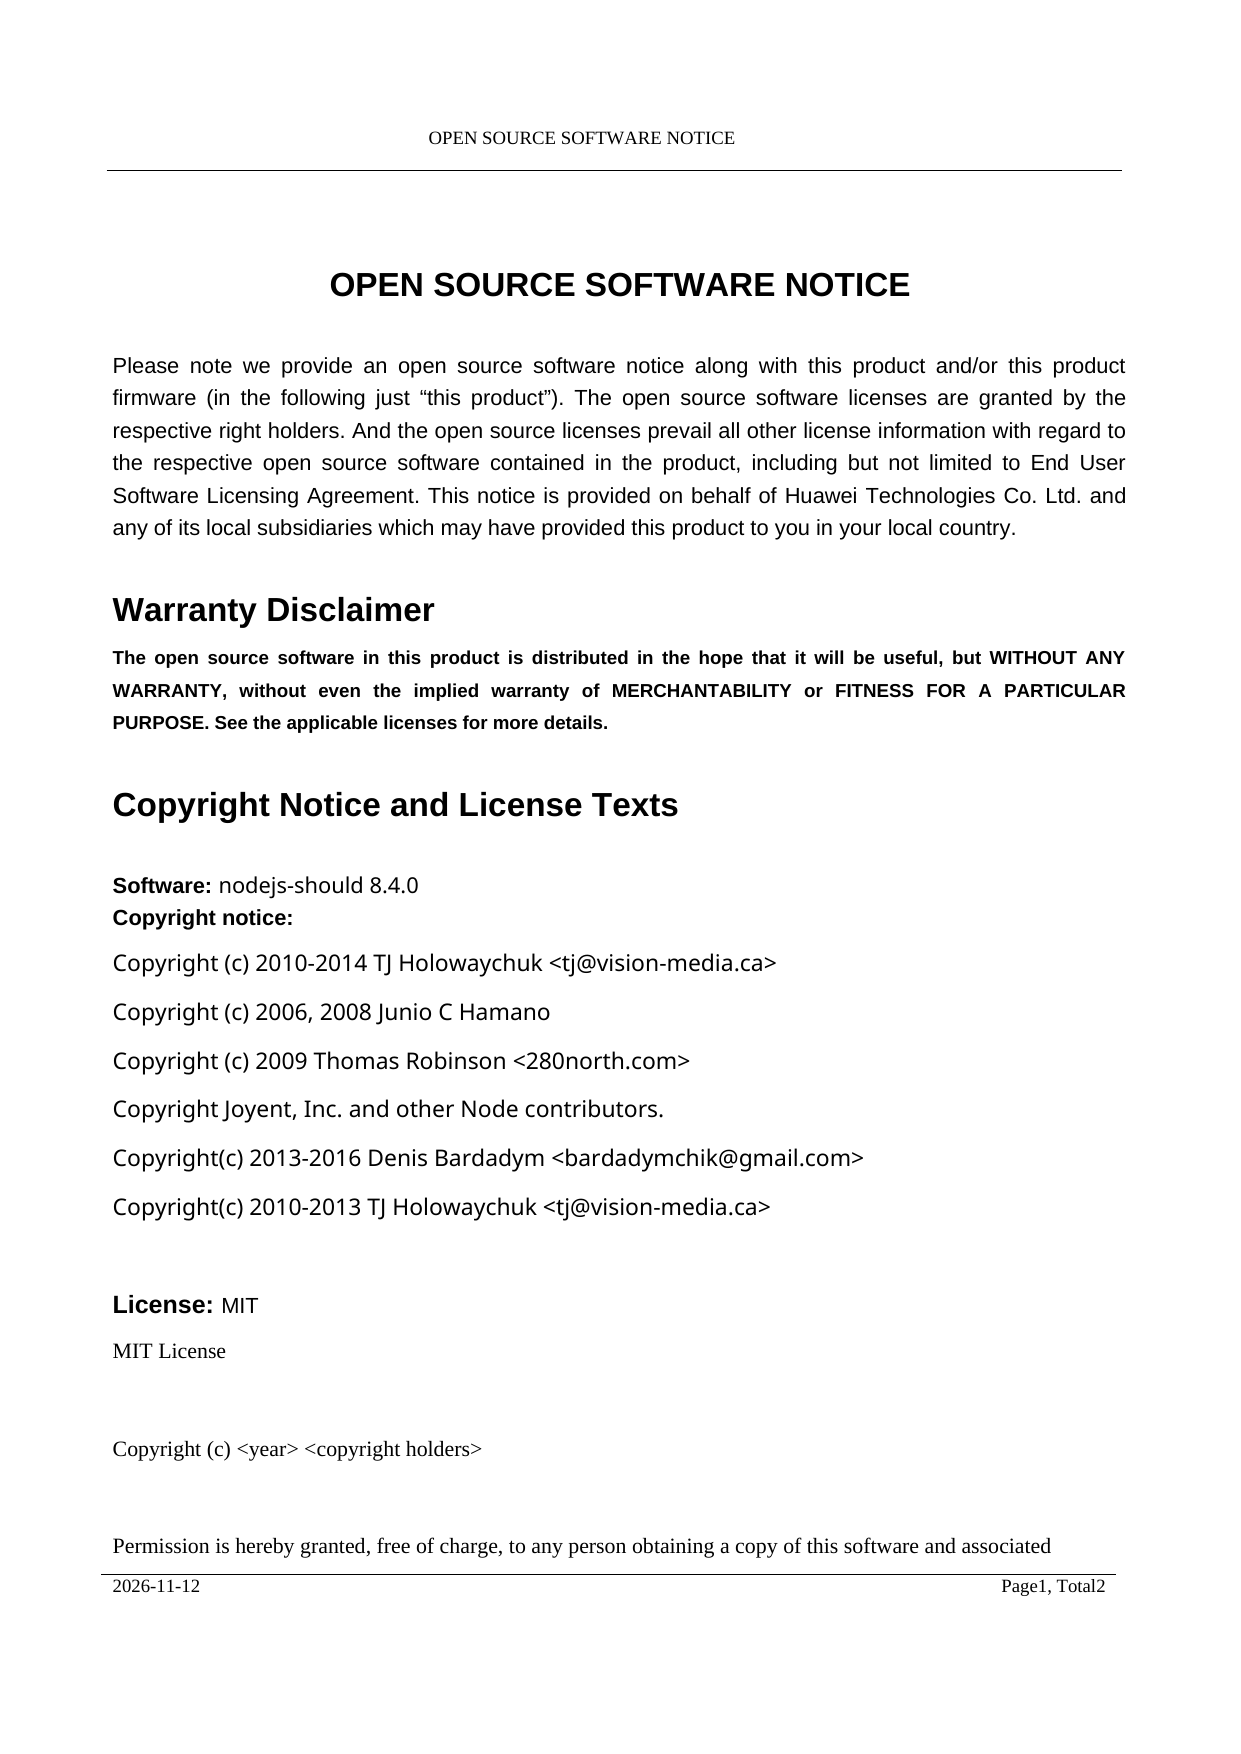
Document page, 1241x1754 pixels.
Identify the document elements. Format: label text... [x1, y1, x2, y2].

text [112, 1335, 1128, 1562]
text OPEN SOURCE SOFTWARE NOTICE [112, 251, 1128, 316]
text Software: nodejs-should 8.4.0 [112, 869, 1128, 901]
text The open source software in this product is distributed in the hope that it will be useful, but WITHOUT ANY WARRANTY, without even the implied warranty of MERCHANTABILITY or FITNESS FOR A PARTICULAR PURPOSE. See the applicable licenses for more details. [112, 641, 1128, 739]
text Please note we provide an open source software notice along with this product and/or this product firmware (in the following just “this product”). The open source software licenses are granted by the respective right holders. And the open source licenses prevail all other license information with regard to the respective open source software contained in the product, including but not limited to End User Software Licensing Agreement. This notice is provided on behalf of Huawei Technologies Co. Ltd. and any of its local subsidiaries which may have provided this product to you in your local country. [112, 349, 1128, 544]
text Copyright notice: [112, 901, 1128, 934]
text Copyright (c) 2010-2014 TJ Holowaychuk <tj@vision-media.ca> Copyright (c) 2006, 2008 Junio C Hamano Copyright (c) 2009 Thomas Robinson <280north.com> Copyright Joyent, Inc. and other Node contributors. Copyright(c) 2013-2016 Denis Bardadym <bardadymchik@gmail.com> Copyright(c) 2010-2013 TJ Holowaychuk <tj@vision-media.ca> [112, 947, 1128, 1272]
text License: MIT [112, 1288, 1128, 1320]
text Copyright Notice and License Texts [112, 771, 1128, 836]
text Warranty Disclaimer [112, 576, 1128, 641]
